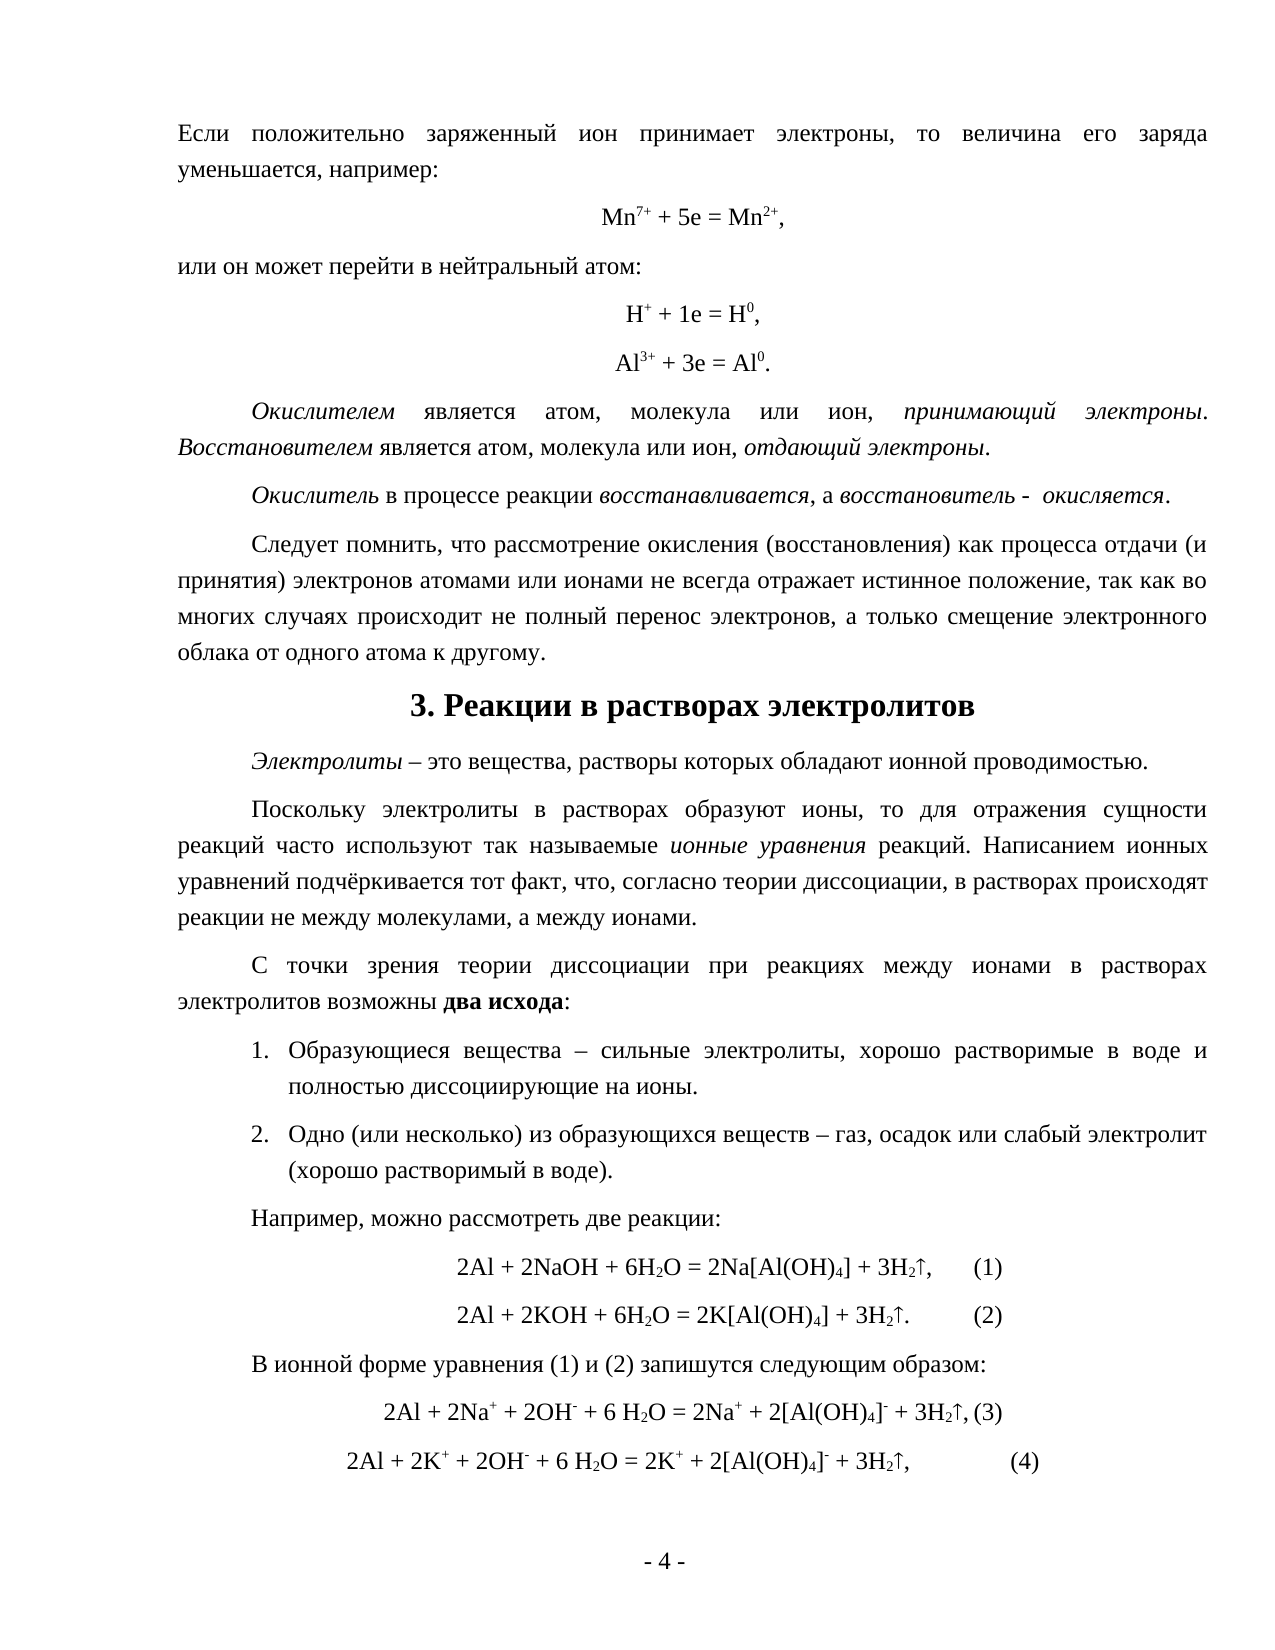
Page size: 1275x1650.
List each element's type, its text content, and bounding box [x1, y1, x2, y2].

list Одно (или несколько) из образующихся веществ – газ, осадок или слабый электролит (хорошо растворимый в воде). [251, 1119, 1208, 1184]
text Al3+ + 3e = Al0. [177, 348, 1208, 377]
text В ионной форме уравнения (1) и (2) запишутся следующим образом: [177, 1349, 1208, 1378]
text Следует помнить, что рассмотрение окисления (восстановления) как процесса отдачи (и принятия) электронов атомами или ионами не всегда отражает истинное положение, так как во многих случаях происходит не полный перенос электронов, а только смещение электронного облака от одного атома к другому. [177, 529, 1208, 666]
text Электролиты – это вещества, растворы которых обладают ионной проводимостью. [177, 746, 1208, 774]
text Mn7+ + 5e = Mn2+, [177, 202, 1208, 231]
text H+ + 1e = H0, [177, 299, 1208, 328]
text Если положительно заряженный ион принимает электроны, то величина его заряда уменьшается, например: [177, 118, 1208, 183]
text Окислителем является атом, молекула или ион, принимающий электроны. Восстановителем является атом, молекула или ион, отдающий электроны. [177, 396, 1208, 461]
text 2Al + 2KOH + 6H2O = 2K[Al(OH)4] + 3H2. (2) [251, 1300, 1208, 1329]
text 2Al + 2NaOH + 6H2O = 2Na[Al(OH)4] + 3H2, (1) [251, 1252, 1208, 1281]
text 3. Реакции в растворах электролитов [177, 685, 1208, 724]
text 2Al + 2K+ + 2OH- + 6 H2O = 2K+ + 2[Al(OH)4]- + 3H2, (4) [177, 1446, 1208, 1474]
text Окислитель в процессе реакции восстанавливается, а восстановитель - окисляется. [177, 481, 1208, 509]
list Образующиеся вещества – сильные электролиты, хорошо растворимые в воде и полностью диссоциирующие на ионы. [251, 1035, 1208, 1099]
text С точки зрения теории диссоциации при реакциях между ионами в растворах электролитов возможны два исхода: [177, 950, 1208, 1015]
text 2Al + 2Na+ + 2OH- + 6 H2O = 2Na+ + 2[Al(OH)4]- + 3H2, (3) [177, 1397, 1208, 1426]
text Поскольку электролиты в растворах образуют ионы, то для отражения сущности реакций часто используют так называемые ионные уравнения реакций. Написанием ионных уравнений подчёркивается тот факт, что, согласно теории диссоциации, в растворах происходят реакции не между молекулами, а между ионами. [177, 794, 1208, 931]
text или он может перейти в нейтральный атом: [177, 251, 1208, 280]
text Например, можно рассмотреть две реакции: [251, 1203, 1208, 1232]
